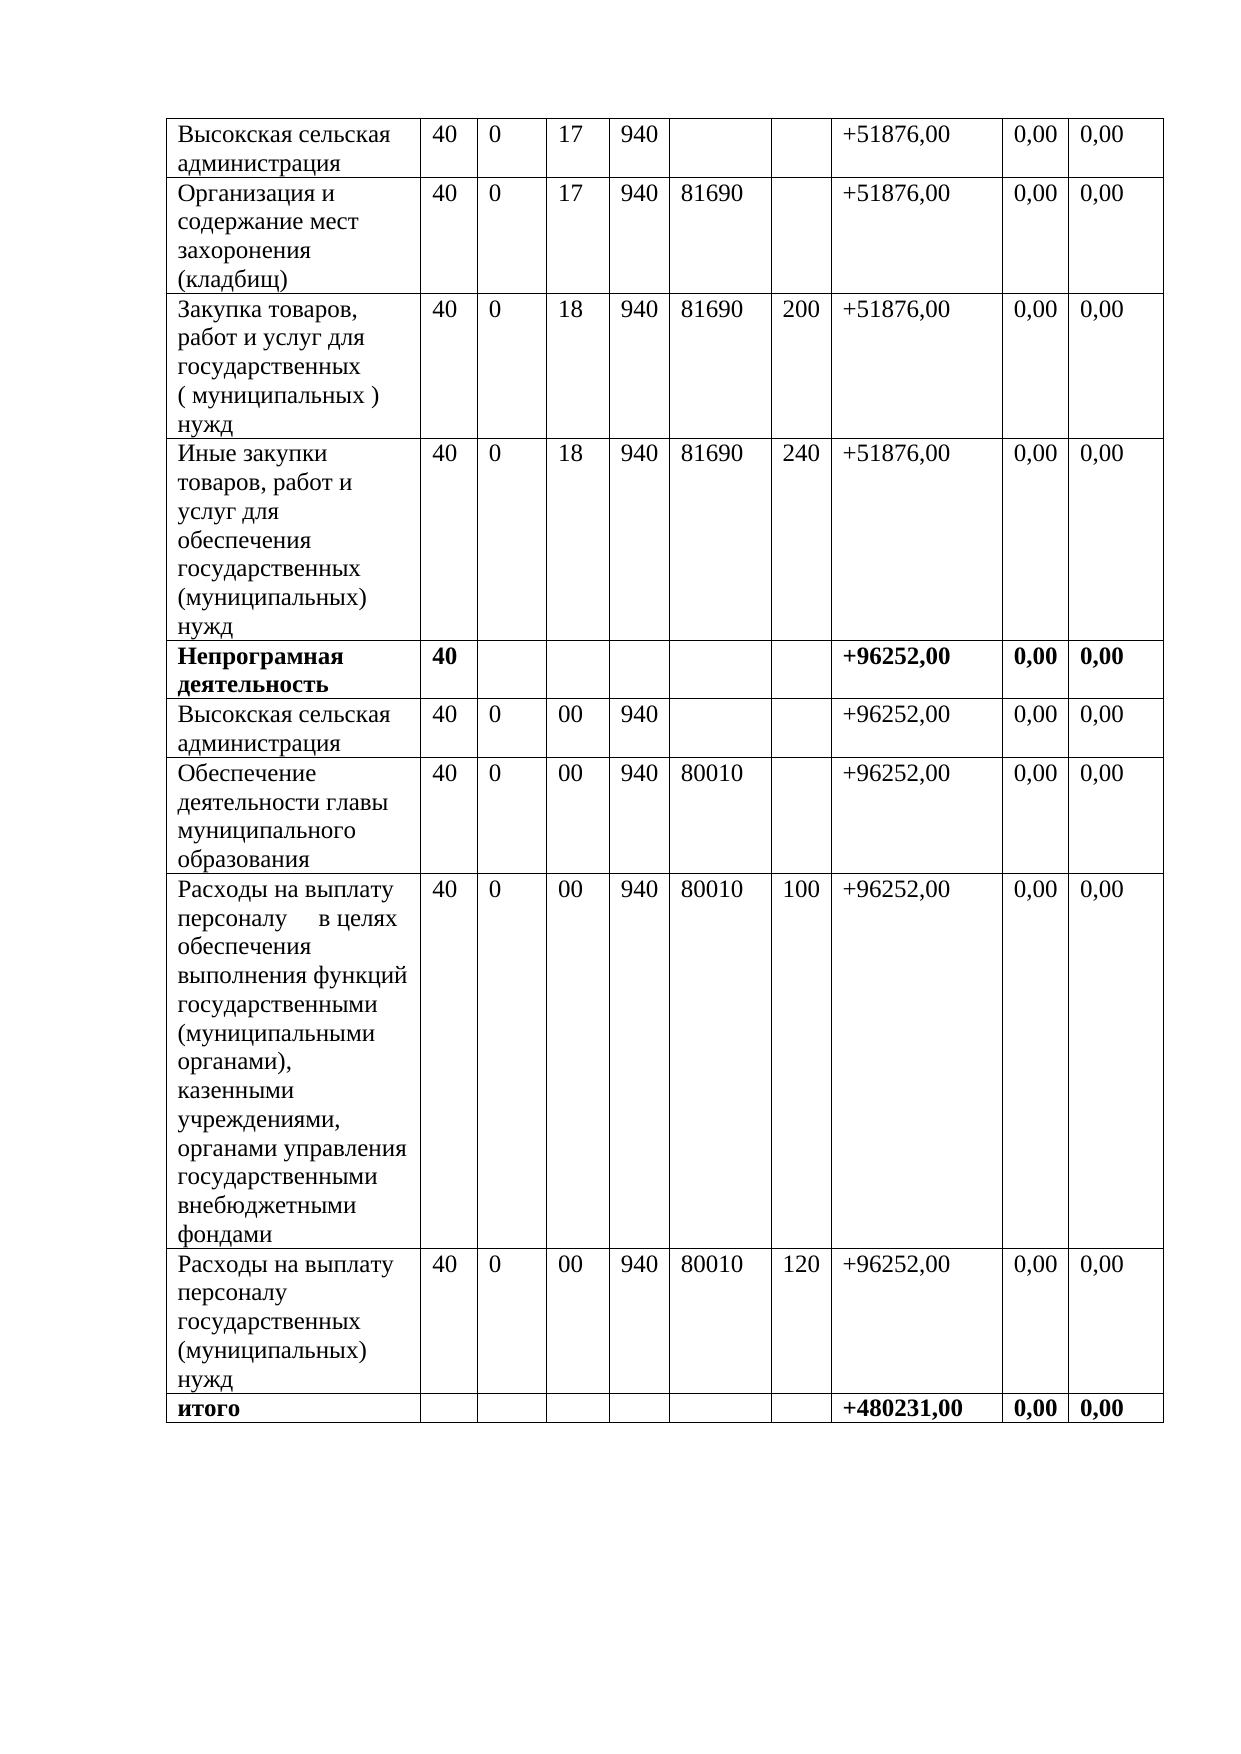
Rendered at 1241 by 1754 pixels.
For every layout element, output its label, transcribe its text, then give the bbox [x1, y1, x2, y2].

table_cell 80010 [670, 874, 771, 1248]
table_cell Высокская сельская администрация [167, 119, 420, 177]
table_cell 0,00 [1003, 439, 1068, 640]
table_cell 0,00 [1003, 874, 1068, 1248]
table_cell [610, 641, 669, 698]
table_cell [670, 699, 771, 757]
table_cell 940 [610, 1249, 669, 1392]
table_cell 0 [478, 119, 546, 177]
table_cell 0,00 [1069, 758, 1163, 873]
table_cell 40 [421, 294, 477, 437]
table_cell [772, 178, 831, 293]
table_cell 00 [547, 874, 609, 1248]
table_cell +480231,00 [832, 1394, 1002, 1422]
table_cell [670, 641, 771, 698]
table_cell +96252,00 [832, 1249, 1002, 1392]
table_cell +51876,00 [832, 439, 1002, 640]
table_cell 0 [478, 178, 546, 293]
table_cell итого [167, 1394, 420, 1422]
table_cell 40 [421, 119, 477, 177]
table_cell [547, 641, 609, 698]
table_cell Высокская сельская администрация [167, 699, 420, 757]
table_cell 0,00 [1069, 1249, 1163, 1392]
table_cell 0,00 [1069, 439, 1163, 640]
table_cell 0 [478, 1249, 546, 1392]
table_cell [772, 641, 831, 698]
table_cell [772, 758, 831, 873]
table_cell 00 [547, 758, 609, 873]
table_cell 0,00 [1069, 119, 1163, 177]
table_cell 40 [421, 874, 477, 1248]
table_cell +96252,00 [832, 874, 1002, 1248]
table_cell 0,00 [1069, 699, 1163, 757]
table_cell 100 [772, 874, 831, 1248]
table_cell 240 [772, 439, 831, 640]
table_cell 200 [772, 294, 831, 437]
table_cell 0,00 [1069, 294, 1163, 437]
table_cell [772, 1394, 831, 1422]
table_cell +51876,00 [832, 178, 1002, 293]
table_cell 40 [421, 699, 477, 757]
table_cell [547, 1394, 609, 1422]
table_cell 00 [547, 1249, 609, 1392]
table_cell [670, 1394, 771, 1422]
table_cell 940 [610, 439, 669, 640]
table_cell 0,00 [1003, 758, 1068, 873]
table_cell Расходы на выплату персоналу государственных (муниципальных) нужд [167, 1249, 420, 1392]
table_cell 0 [478, 758, 546, 873]
table_cell 0,00 [1069, 641, 1163, 698]
table_cell 40 [421, 641, 477, 698]
table_cell 940 [610, 178, 669, 293]
table_cell +96252,00 [832, 699, 1002, 757]
table_cell 0,00 [1003, 1249, 1068, 1392]
table_cell 40 [421, 1249, 477, 1392]
table_cell 0,00 [1069, 178, 1163, 293]
table_cell Обеспечение деятельности главы муниципального образования [167, 758, 420, 873]
table_cell 0 [478, 439, 546, 640]
table_cell 940 [610, 699, 669, 757]
table_cell 17 [547, 119, 609, 177]
table_cell 0,00 [1003, 1394, 1068, 1422]
table_cell [610, 1394, 669, 1422]
table_cell 18 [547, 294, 609, 437]
table_cell 00 [547, 699, 609, 757]
table_cell 940 [610, 119, 669, 177]
table_cell 40 [421, 439, 477, 640]
table_cell 0,00 [1069, 1394, 1163, 1422]
table_cell 0,00 [1003, 641, 1068, 698]
table_cell 81690 [670, 294, 771, 437]
table_cell 40 [421, 178, 477, 293]
table_cell 81690 [670, 178, 771, 293]
table_cell [772, 699, 831, 757]
table_cell 80010 [670, 1249, 771, 1392]
table_cell [478, 1394, 546, 1422]
table_cell 0 [478, 699, 546, 757]
table_cell Закупка товаров, работ и услуг для государственных ( муниципальных ) нужд [167, 294, 420, 437]
table_cell 0,00 [1003, 119, 1068, 177]
table_cell 18 [547, 439, 609, 640]
table_cell [772, 119, 831, 177]
table_cell 0 [478, 874, 546, 1248]
table_cell 940 [610, 758, 669, 873]
table_cell 940 [610, 294, 669, 437]
table_cell Непрограмная деятельность [167, 641, 420, 698]
table_cell 81690 [670, 439, 771, 640]
table_cell 0,00 [1069, 874, 1163, 1248]
table_cell 0,00 [1003, 294, 1068, 437]
table_cell +51876,00 [832, 119, 1002, 177]
table_cell 940 [610, 874, 669, 1248]
table_cell [670, 119, 771, 177]
table_cell [478, 641, 546, 698]
table_cell 120 [772, 1249, 831, 1392]
table_cell +51876,00 [832, 294, 1002, 437]
table_cell Иные закупки товаров, работ и услуг для обеспечения государственных (муниципальных) нужд [167, 439, 420, 640]
table_cell [421, 1394, 477, 1422]
table_cell 0,00 [1003, 178, 1068, 293]
table_cell +96252,00 [832, 758, 1002, 873]
table_cell 17 [547, 178, 609, 293]
table_cell +96252,00 [832, 641, 1002, 698]
table_cell 0 [478, 294, 546, 437]
table_cell Расходы на выплату персоналу в целях обеспечения выполнения функций государственными (муниципальными органами), казенными учреждениями, органами управления государственными внебюджетными фондами [167, 874, 420, 1248]
table_cell Организация и содержание мест захоронения (кладбищ) [167, 178, 420, 293]
table_cell 40 [421, 758, 477, 873]
table_cell 0,00 [1003, 699, 1068, 757]
table_cell 80010 [670, 758, 771, 873]
